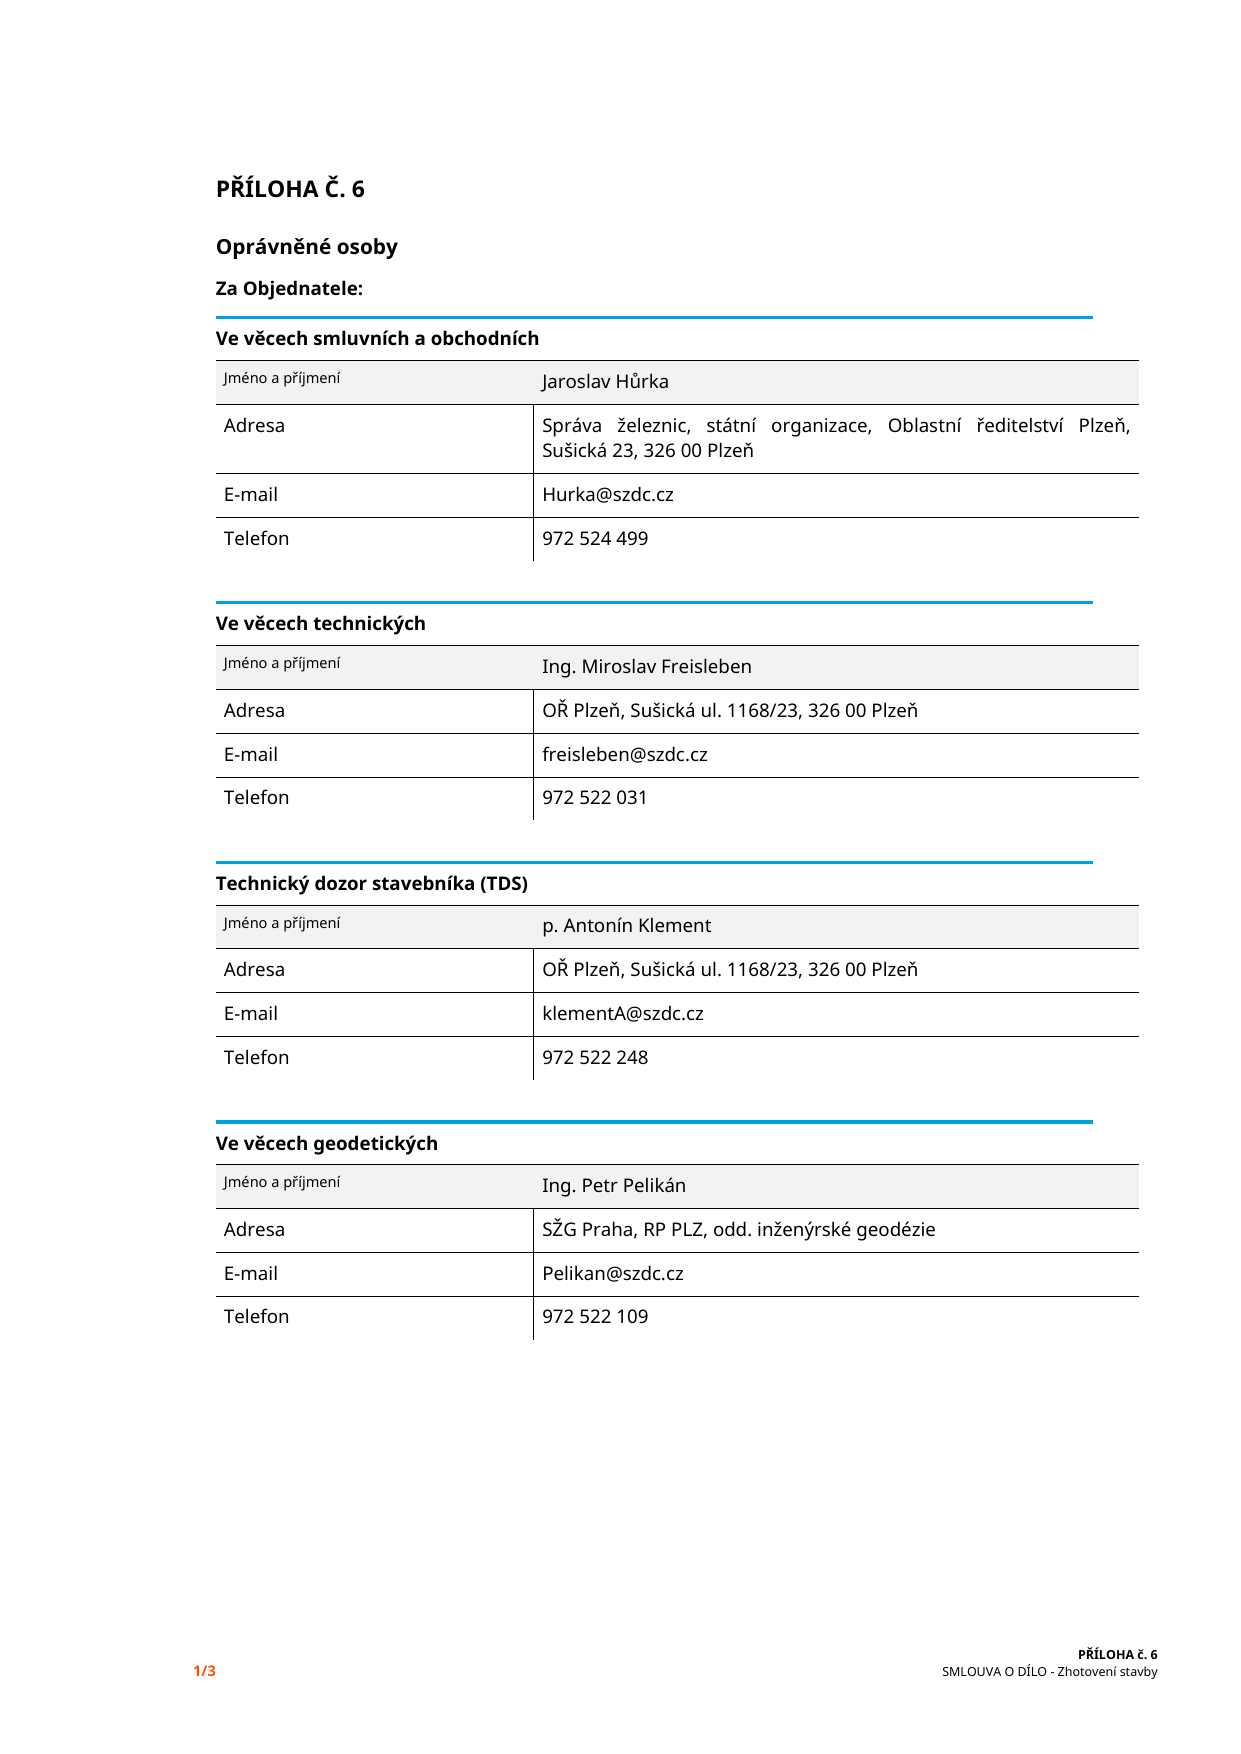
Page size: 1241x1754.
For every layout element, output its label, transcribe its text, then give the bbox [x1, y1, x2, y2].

table_cell Správa železnic, státní organizace, Oblastní ředitelství Plzeň, Sušická 23, 326 00 Plzeň [534, 405, 1139, 473]
table_cell Telefon [216, 1297, 533, 1339]
table_header Jméno a příjmení [216, 646, 534, 689]
text Ve věcech geodetických [216, 1124, 1093, 1155]
table_cell 972 522 109 [534, 1297, 1139, 1339]
table_cell Adresa [216, 690, 533, 733]
text Příloha č. 6 [216, 172, 1093, 204]
table_cell Hurka@szdc.cz [534, 474, 1139, 517]
table_cell E-mail [216, 1253, 533, 1296]
table_cell klementA@szdc.cz [534, 993, 1139, 1036]
table_cell Pelikan@szdc.cz [534, 1253, 1139, 1296]
table_cell SŽG Praha, RP PLZ, odd. inženýrské geodézie [534, 1209, 1139, 1252]
table_header Jaroslav Hůrka [534, 361, 1139, 404]
table_header Jméno a příjmení [216, 906, 534, 948]
table_cell Adresa [216, 949, 533, 992]
table_cell 972 524 499 [534, 518, 1139, 561]
table_header Ing. Petr Pelikán [534, 1165, 1139, 1208]
table_cell E-mail [216, 993, 533, 1036]
table_cell 972 522 031 [534, 778, 1139, 820]
table_cell OŘ Plzeň, Sušická ul. 1168/23, 326 00 Plzeň [534, 949, 1139, 992]
table_header Ing. Miroslav Freisleben [534, 646, 1139, 689]
table_header Jméno a příjmení [216, 361, 534, 404]
table_header p. Antonín Klement [534, 906, 1139, 948]
table_cell 972 522 248 [534, 1037, 1139, 1080]
table_cell Adresa [216, 1209, 533, 1252]
table_cell Adresa [216, 405, 533, 473]
text Technický dozor stavebníka (TDS) [216, 864, 1093, 896]
text Ve věcech smluvních a obchodních [216, 319, 1093, 351]
text Za Objednatele: [216, 276, 1093, 301]
table_cell Telefon [216, 1037, 533, 1080]
table_cell freisleben@szdc.cz [534, 734, 1139, 776]
table_header Jméno a příjmení [216, 1165, 534, 1208]
table_cell Telefon [216, 778, 533, 820]
text Oprávněné osoby [216, 232, 1093, 260]
text Ve věcech technických [216, 604, 1093, 636]
table_cell Telefon [216, 518, 533, 561]
table_cell OŘ Plzeň, Sušická ul. 1168/23, 326 00 Plzeň [534, 690, 1139, 733]
table_cell E-mail [216, 474, 533, 517]
table_cell E-mail [216, 734, 533, 776]
